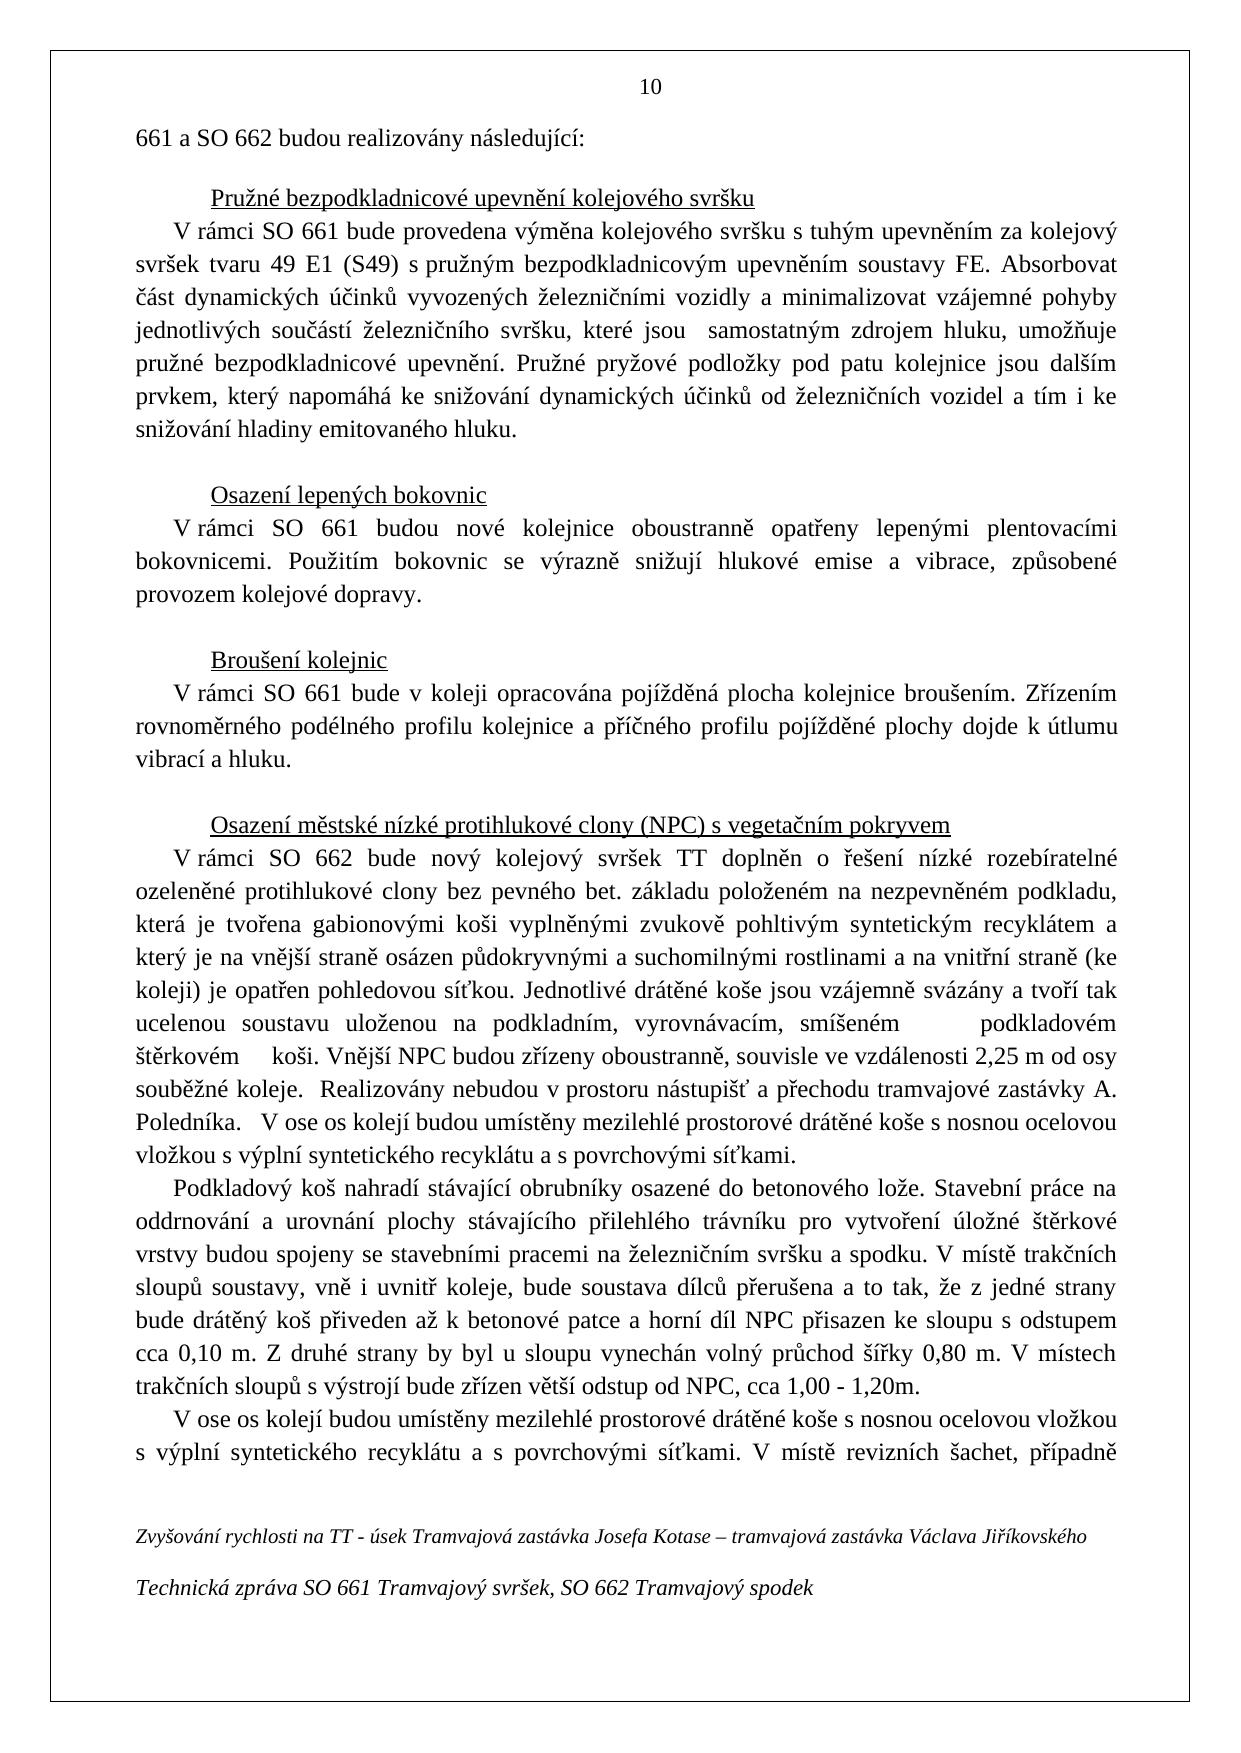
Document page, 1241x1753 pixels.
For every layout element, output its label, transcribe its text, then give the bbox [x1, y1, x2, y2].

text Osazení městské nízké protihlukové clony (NPC) s vegetačním pokryvem [210, 810, 1118, 839]
text V rámci SO 662 bude nový kolejový svršek TT doplněn o řešení nízké rozebíratelné ozeleněné protihlukové clony bez pevného bet. základu položeném na nezpevněném podkladu, která je tvořena gabionovými koši vyplněnými zvukově pohltivým syntetickým recyklátem a který je na vnější straně osázen půdokryvnými a suchomilnými rostlinami a na vnitřní straně (ke koleji) je opatřen pohledovou síťkou. Jednotlivé drátěné koše jsou vzájemně svázány a tvoří tak ucelenou soustavu uloženou na podkladním, vyrovnávacím, smíšeném podkladovém štěrkovém koši. Vnější NPC budou zřízeny oboustranně, souvisle ve vzdálenosti 2,25 m od osy souběžné koleje. Realizovány nebudou v prostoru nástupišť a přechodu tramvajové zastávky A. Poledníka. V ose os kolejí budou umístěny mezilehlé prostorové drátěné koše s nosnou ocelovou vložkou s výplní syntetického recyklátu a s povrchovými síťkami. [135, 843, 1118, 1169]
text Podkladový koš nahradí stávající obrubníky osazené do betonového lože. Stavební práce na oddrnování a urovnání plochy stávajícího přilehlého trávníku pro vytvoření úložné štěrkové vrstvy budou spojeny se stavebními pracemi na železničním svršku a spodku. V místě trakčních sloupů soustavy, vně i uvnitř koleje, bude soustava dílců přerušena a to tak, že z jedné strany bude drátěný koš přiveden až k betonové patce a horní díl NPC přisazen ke sloupu s odstupem cca 0,10 m. Z druhé strany by byl u sloupu vynechán volný průchod šířky 0,80 m. V místech trakčních sloupů s výstrojí bude zřízen větší odstup od NPC, cca 1,00 - 1,20m. [135, 1173, 1118, 1400]
text Osazení lepených bokovnic [210, 480, 1118, 509]
text V rámci SO 661 bude v koleji opracována pojížděná plocha kolejnice broušením. Zřízením rovnoměrného podélného profilu kolejnice a příčného profilu pojížděné plochy dojde k útlumu vibrací a hluku. [135, 678, 1118, 773]
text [135, 1404, 1118, 1466]
text Broušení kolejnic [210, 645, 1118, 674]
text V rámci SO 661 bude provedena výměna kolejového svršku s tuhým upevněním za kolejový svršek tvaru 49 E1 (S49) s pružným bezpodkladnicovým upevněním soustavy FE. Absorbovat část dynamických účinků vyvozených železničními vozidly a minimalizovat vzájemné pohyby jednotlivých součástí železničního svršku, které jsou samostatným zdrojem hluku, umožňuje pružné bezpodkladnicové upevnění. Pružné pryžové podložky pod patu kolejnice jsou dalším prvkem, který napomáhá ke snižování dynamických účinků od železničních vozidel a tím i ke snižování hladiny emitovaného hluku. [135, 216, 1118, 443]
text V rámci SO 661 budou nové kolejnice oboustranně opatřeny lepenými plentovacími bokovnicemi. Použitím bokovnic se výrazně snižují hlukové emise a vibrace, způsobené provozem kolejové dopravy. [135, 513, 1118, 608]
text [135, 123, 1118, 152]
text Pružné bezpodkladnicové upevnění kolejového svršku [210, 183, 1118, 211]
